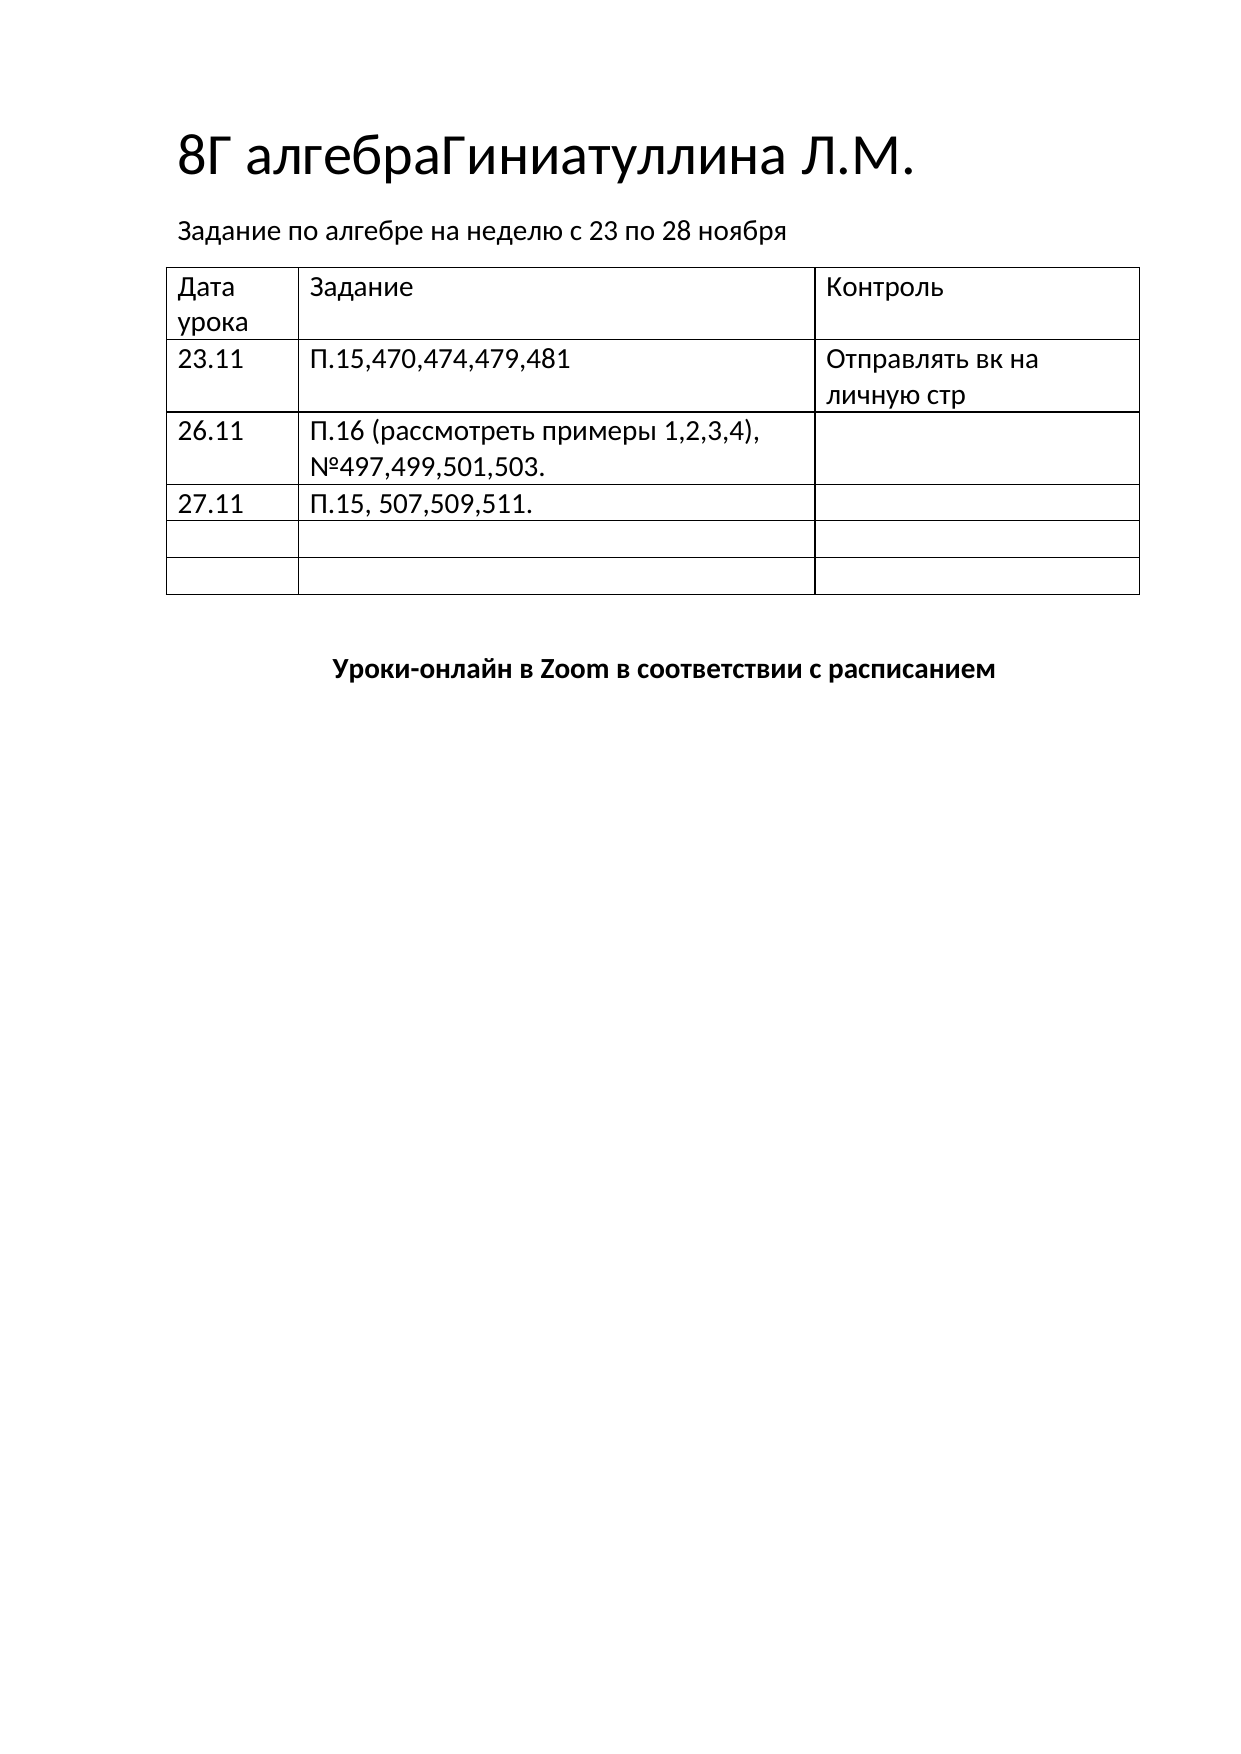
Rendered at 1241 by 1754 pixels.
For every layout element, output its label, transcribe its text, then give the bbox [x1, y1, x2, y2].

table_cell П.15, 507,509,511. [299, 485, 814, 520]
table_cell [816, 521, 1139, 557]
table_cell П.15,470,474,479,481 [299, 340, 814, 411]
table_cell [167, 558, 298, 594]
table_cell [299, 558, 814, 594]
table_cell 23.11 [167, 340, 298, 411]
table_cell [816, 558, 1139, 594]
table_header Контроль [816, 268, 1139, 339]
table_cell П.16 (рассмотреть примеры 1,2,3,4),№497,499,501,503. [299, 413, 814, 484]
text Уроки-онлайн в Zoom в соответствии с расписанием [177, 650, 1152, 685]
table_cell [167, 521, 298, 557]
text 8Г алгебраГиниатуллина Л.М. [177, 118, 1152, 189]
table_cell 26.11 [167, 413, 298, 484]
table_header Дата урока [167, 268, 298, 339]
table_header Задание [299, 268, 814, 339]
table_cell [816, 485, 1139, 520]
text Задание по алгебре на неделю с 23 по 28 ноября [177, 212, 1152, 247]
table_cell 27.11 [167, 485, 298, 520]
table_cell [816, 413, 1139, 484]
table_cell [299, 521, 814, 557]
table_cell Отправлять вк на личную стр [816, 340, 1139, 411]
